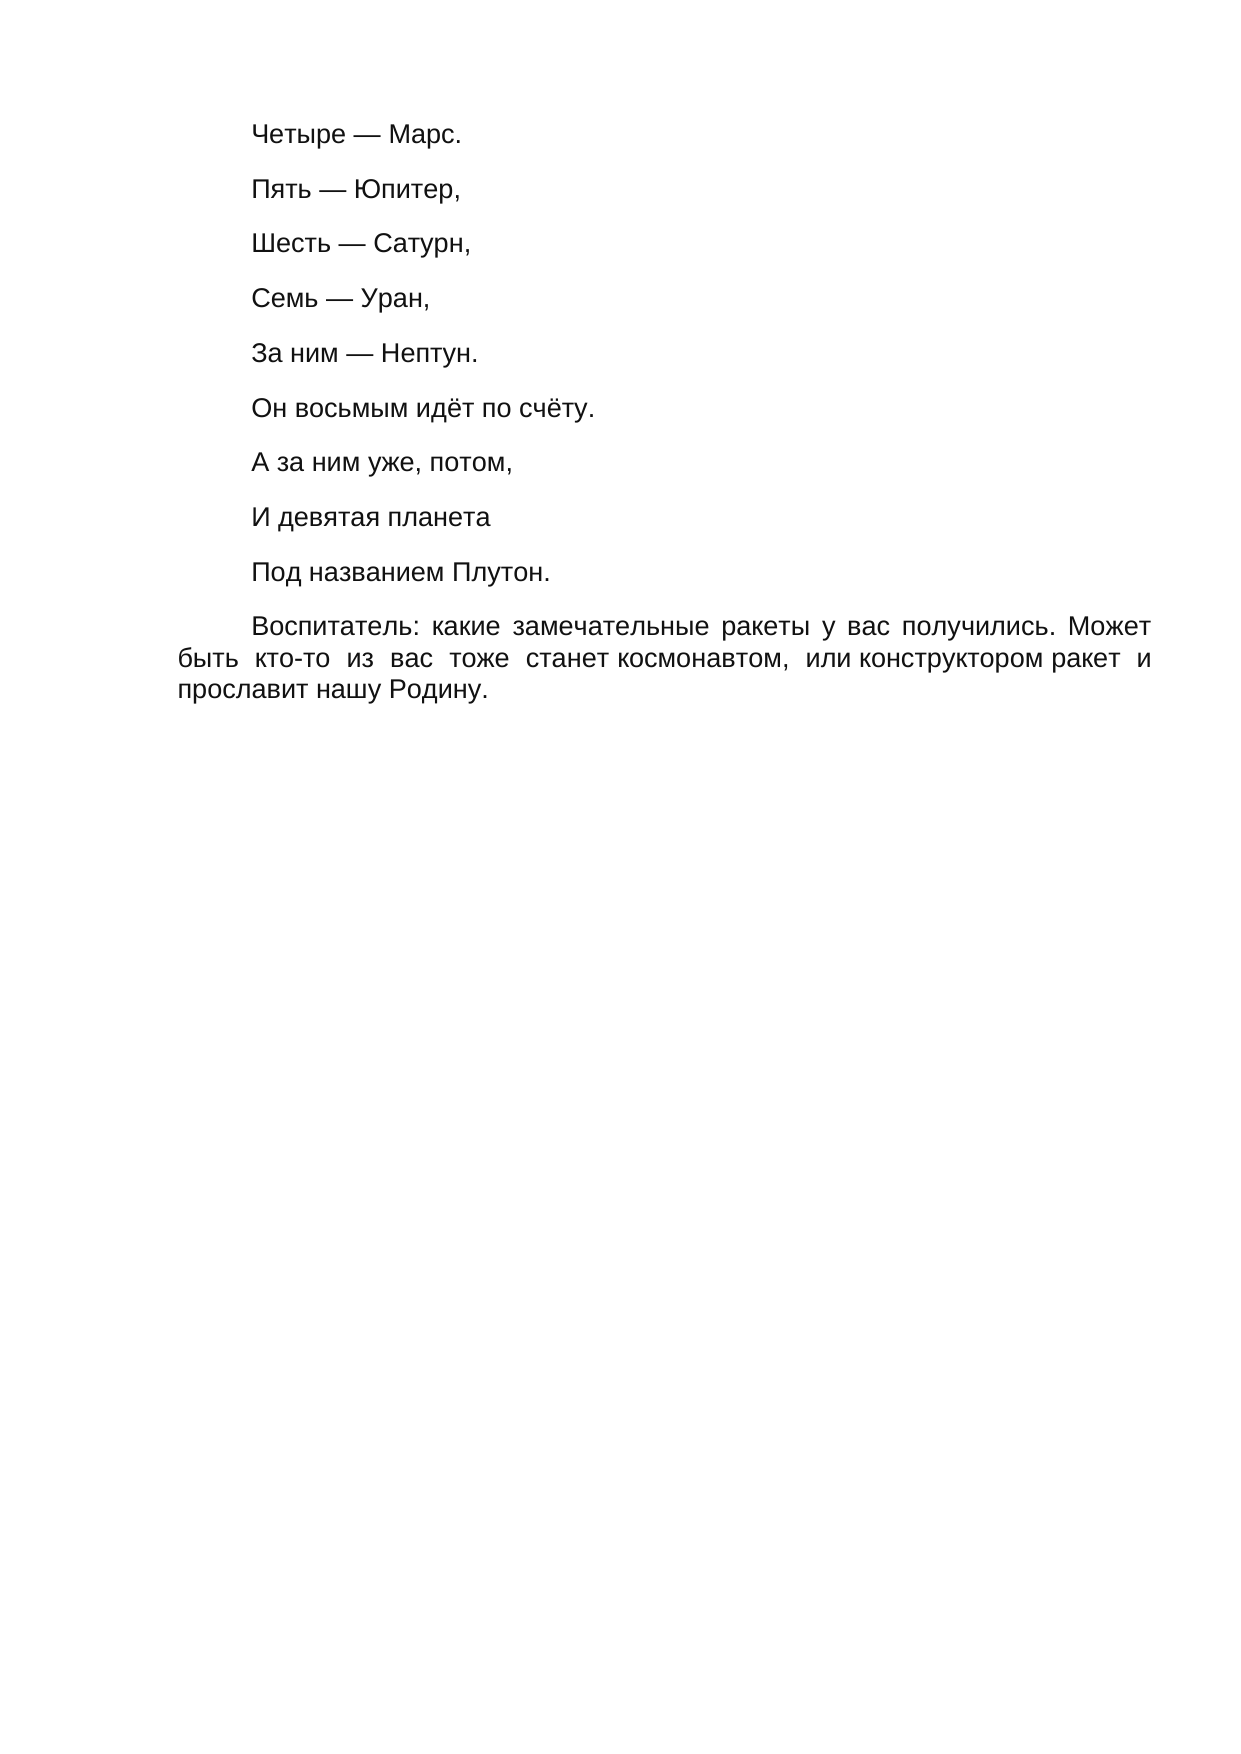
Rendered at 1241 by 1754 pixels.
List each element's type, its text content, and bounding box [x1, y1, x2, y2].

text Он восьмым идёт по счёту. [177, 392, 1152, 423]
text За ним — Нептун. [177, 337, 1152, 368]
text Четыре — Марс. [177, 118, 1152, 149]
text Пять — Юпитер, [177, 173, 1152, 204]
text И девятая планета [177, 501, 1152, 532]
text Шесть — Сатурн, [177, 227, 1152, 259]
text Воспитатель: какие замечательные ракеты у вас получились. Может быть кто-то из вас тоже станет космонавтом, или конструктором ракет и прославит нашу Родину. [177, 610, 1152, 704]
text Под названием Плутон. [177, 556, 1152, 587]
text Семь — Уран, [177, 282, 1152, 313]
text А за ним уже, потом, [177, 446, 1152, 477]
